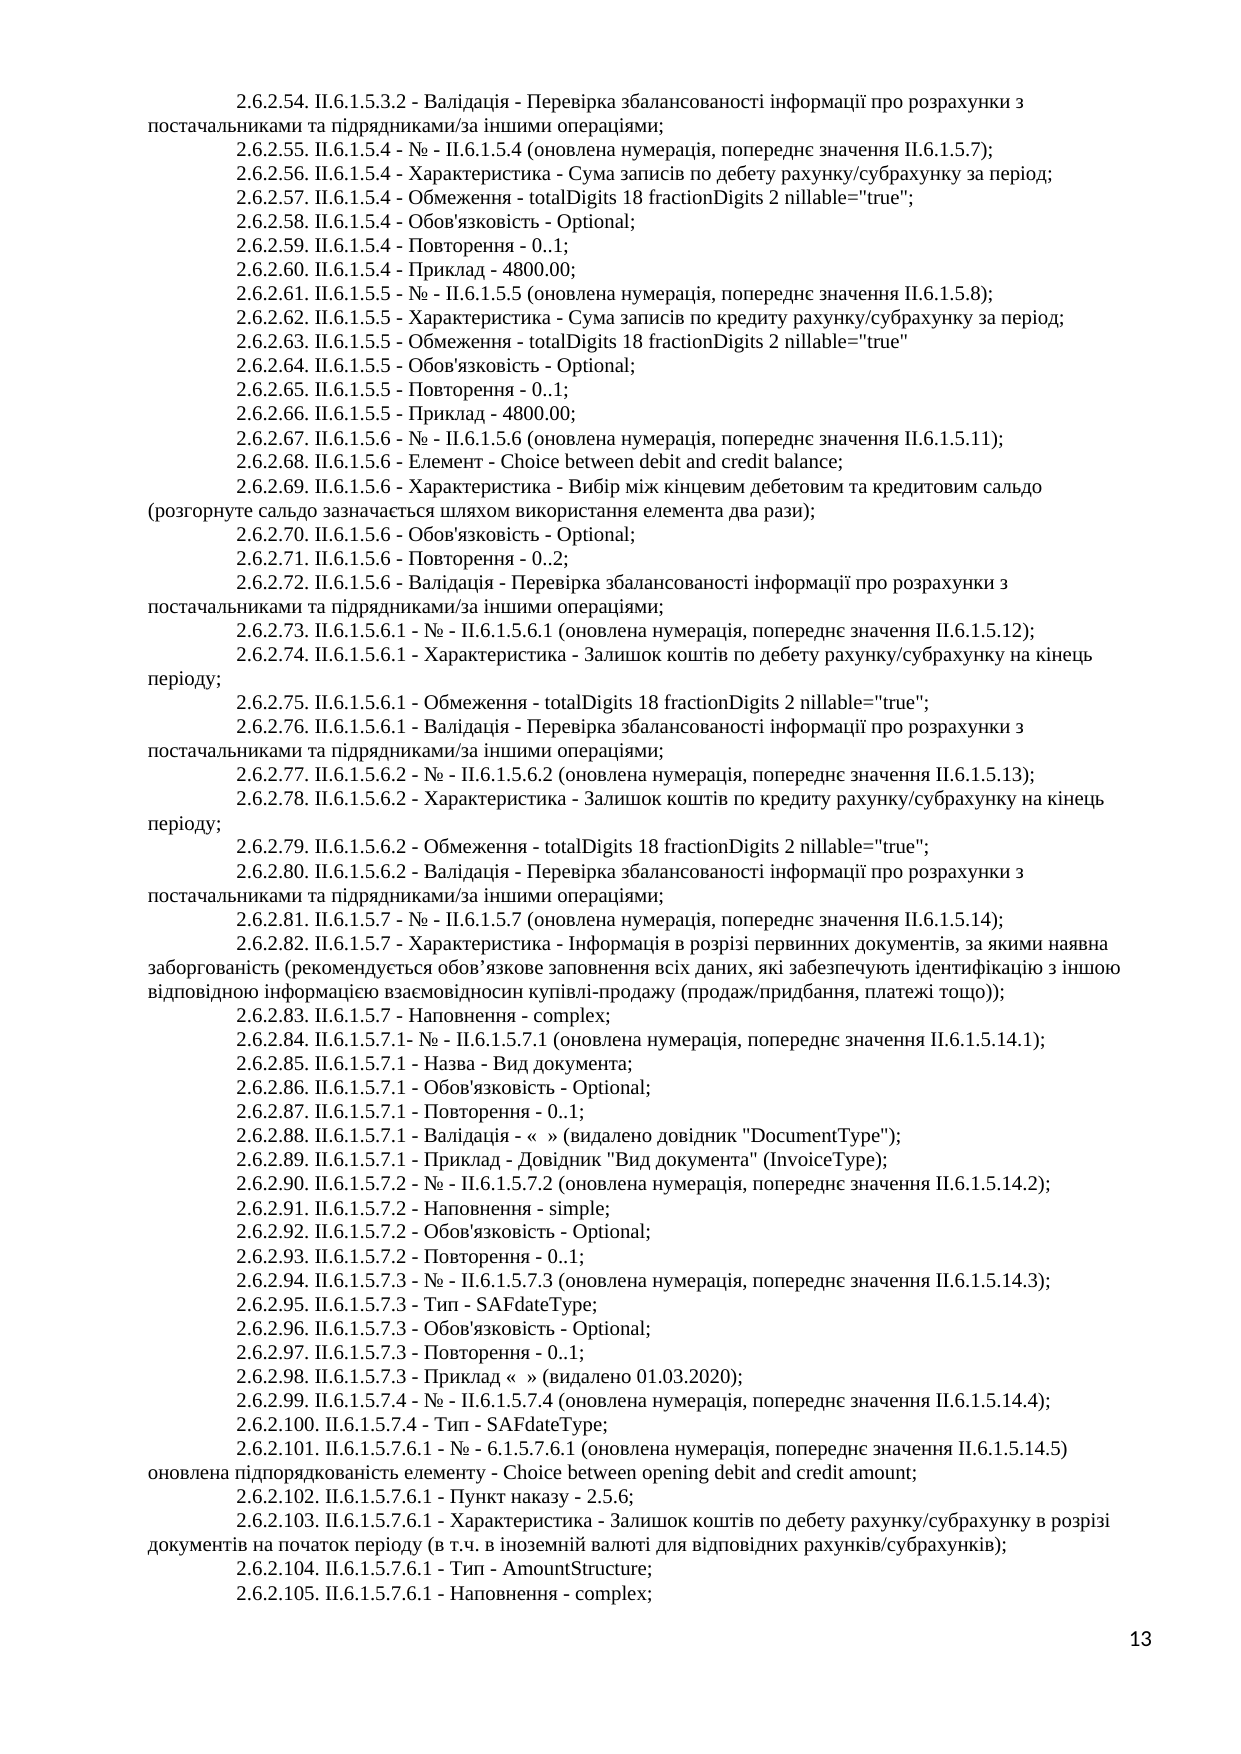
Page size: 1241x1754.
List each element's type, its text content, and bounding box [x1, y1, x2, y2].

list ІІ.6.1.5.7 - Характеристика - Інформація в розрізі первинних документів, за якими наявна заборгованість (рекомендується обов’язкове заповнення всіх даних, які забезпечують ідентифікацію з іншою відповідною інформацією взаємовідносин купівлі-продажу (продаж/придбання, платежі тощо)); [148, 931, 1152, 1003]
list ІІ.6.1.5.5 - № - ІІ.6.1.5.5 (оновлена нумерація, попереднє значення ІІ.6.1.5.8); [148, 281, 1152, 305]
list ІІ.6.1.5.6 - Валідація - Перевірка збалансованості інформації про розрахунки з постачальниками та підрядниками/за іншими операціями; [148, 570, 1152, 618]
list ІІ.6.1.5.7.1 - Обов'язковість - Optional; [148, 1075, 1152, 1099]
list ІІ.6.1.5.7.4 - № - ІІ.6.1.5.7.4 (оновлена нумерація, попереднє значення ІІ.6.1.5.14.4); [148, 1388, 1152, 1412]
list ІІ.6.1.5.7.6.1 - № - 6.1.5.7.6.1 (оновлена нумерація, попереднє значення ІІ.6.1.5.14.5) оновлена підпорядкованість елементу - Choice between opening debit and credit amount; [148, 1436, 1152, 1484]
list ІІ.6.1.5.6 - Елемент - Choice between debit and credit balance; [148, 449, 1152, 473]
list ІІ.6.1.5.7.6.1 - Характеристика - Залишок коштів по дебету рахунку/субрахунку в розрізі документів на початок періоду (в т.ч. в іноземній валюті для відповідних рахунків/субрахунків); [148, 1508, 1152, 1556]
list ІІ.6.1.5.6 - № - ІІ.6.1.5.6 (оновлена нумерація, попереднє значення ІІ.6.1.5.11); [148, 425, 1152, 449]
list ІІ.6.1.5.7.1 - Назва - Вид документа; [148, 1051, 1152, 1075]
list ІІ.6.1.5.7.3 - Обов'язковість - Optional; [148, 1316, 1152, 1340]
list ІІ.6.1.5.6.1 - № - ІІ.6.1.5.6.1 (оновлена нумерація, попереднє значення ІІ.6.1.5.12); [148, 618, 1152, 642]
list ІІ.6.1.5.7.4 - Тип - SAFdateType; [148, 1412, 1152, 1436]
list ІІ.6.1.5.7.3 - Тип - SAFdateType; [148, 1292, 1152, 1316]
list ІІ.6.1.5.6.1 - Характеристика - Залишок коштів по дебету рахунку/субрахунку на кінець періоду; [148, 642, 1152, 690]
list ІІ.6.1.5.7 - Наповнення - complex; [148, 1003, 1152, 1027]
list ІІ.6.1.5.7.3 - Приклад « » (видалено 01.03.2020); [148, 1364, 1152, 1388]
list ІІ.6.1.5.7.2 - № - ІІ.6.1.5.7.2 (оновлена нумерація, попереднє значення ІІ.6.1.5.14.2); [148, 1171, 1152, 1195]
list ІІ.6.1.5.7.1 - Приклад - Довідник "Вид документа" (InvoiceType); [148, 1147, 1152, 1171]
list ІІ.6.1.5.6 - Повторення - 0..2; [148, 546, 1152, 570]
list ІІ.6.1.5.7.1- № - ІІ.6.1.5.7.1 (оновлена нумерація, попереднє значення ІІ.6.1.5.14.1); [148, 1027, 1152, 1051]
list ІІ.6.1.5.5 - Характеристика - Сума записів по кредиту рахунку/субрахунку за період; [148, 305, 1152, 329]
list ІІ.6.1.5.4 - № - ІІ.6.1.5.4 (оновлена нумерація, попереднє значення ІІ.6.1.5.7); [148, 137, 1152, 161]
list ІІ.6.1.5.5 - Повторення - 0..1; [148, 377, 1152, 401]
list ІІ.6.1.5.7.3 - № - ІІ.6.1.5.7.3 (оновлена нумерація, попереднє значення ІІ.6.1.5.14.3); [148, 1268, 1152, 1292]
list ІІ.6.1.5.3.2 - Валідація - Перевірка збалансованості інформації про розрахунки з постачальниками та підрядниками/за іншими операціями; [148, 88, 1152, 137]
list ІІ.6.1.5.6 - Обов'язковість - Optional; [148, 522, 1152, 546]
list ІІ.6.1.5.7.1 - Валідація - « » (видалено довідник "DocumentType"); [148, 1123, 1152, 1147]
list ІІ.6.1.5.6.2 - № - ІІ.6.1.5.6.2 (оновлена нумерація, попереднє значення ІІ.6.1.5.13); [148, 762, 1152, 786]
list ІІ.6.1.5.4 - Приклад - 4800.00; [148, 257, 1152, 281]
list ІІ.6.1.5.6.1 - Валідація - Перевірка збалансованості інформації про розрахунки з постачальниками та підрядниками/за іншими операціями; [148, 714, 1152, 762]
list ІІ.6.1.5.4 - Повторення - 0..1; [148, 233, 1152, 257]
list ІІ.6.1.5.7.2 - Обов'язковість - Optional; [148, 1219, 1152, 1243]
list ІІ.6.1.5.7.2 - Повторення - 0..1; [148, 1243, 1152, 1268]
list ІІ.6.1.5.5 - Обмеження - totalDigits 18 fractionDigits 2 nillable="true" [148, 329, 1152, 353]
list ІІ.6.1.5.7.6.1 - Наповнення - complex; [148, 1580, 1152, 1604]
list ІІ.6.1.5.7.6.1 - Тип - AmountStructure; [148, 1556, 1152, 1580]
list ІІ.6.1.5.6 - Характеристика - Вибір між кінцевим дебетовим та кредитовим сальдо (розгорнуте сальдо зазначається шляхом використання елемента два рази); [148, 473, 1152, 522]
list ІІ.6.1.5.4 - Обов'язковість - Optional; [148, 209, 1152, 233]
list ІІ.6.1.5.7 - № - ІІ.6.1.5.7 (оновлена нумерація, попереднє значення ІІ.6.1.5.14); [148, 907, 1152, 931]
list ІІ.6.1.5.5 - Приклад - 4800.00; [148, 401, 1152, 425]
list ІІ.6.1.5.6.1 - Обмеження - totalDigits 18 fractionDigits 2 nillable="true"; [148, 690, 1152, 714]
list ІІ.6.1.5.7.3 - Повторення - 0..1; [148, 1340, 1152, 1364]
list ІІ.6.1.5.7.2 - Наповнення - simple; [148, 1195, 1152, 1219]
list ІІ.6.1.5.6.2 - Обмеження - totalDigits 18 fractionDigits 2 nillable="true"; [148, 834, 1152, 858]
list ІІ.6.1.5.7.6.1 - Пункт наказу - 2.5.6; [148, 1484, 1152, 1508]
list ІІ.6.1.5.4 - Характеристика - Сума записів по дебету рахунку/субрахунку за період; [148, 161, 1152, 185]
list ІІ.6.1.5.6.2 - Валідація - Перевірка збалансованості інформації про розрахунки з постачальниками та підрядниками/за іншими операціями; [148, 858, 1152, 907]
list ІІ.6.1.5.5 - Обов'язковість - Optional; [148, 353, 1152, 377]
list ІІ.6.1.5.4 - Обмеження - totalDigits 18 fractionDigits 2 nillable="true"; [148, 185, 1152, 209]
list ІІ.6.1.5.6.2 - Характеристика - Залишок коштів по кредиту рахунку/субрахунку на кінець періоду; [148, 786, 1152, 834]
list ІІ.6.1.5.7.1 - Повторення - 0..1; [148, 1099, 1152, 1123]
